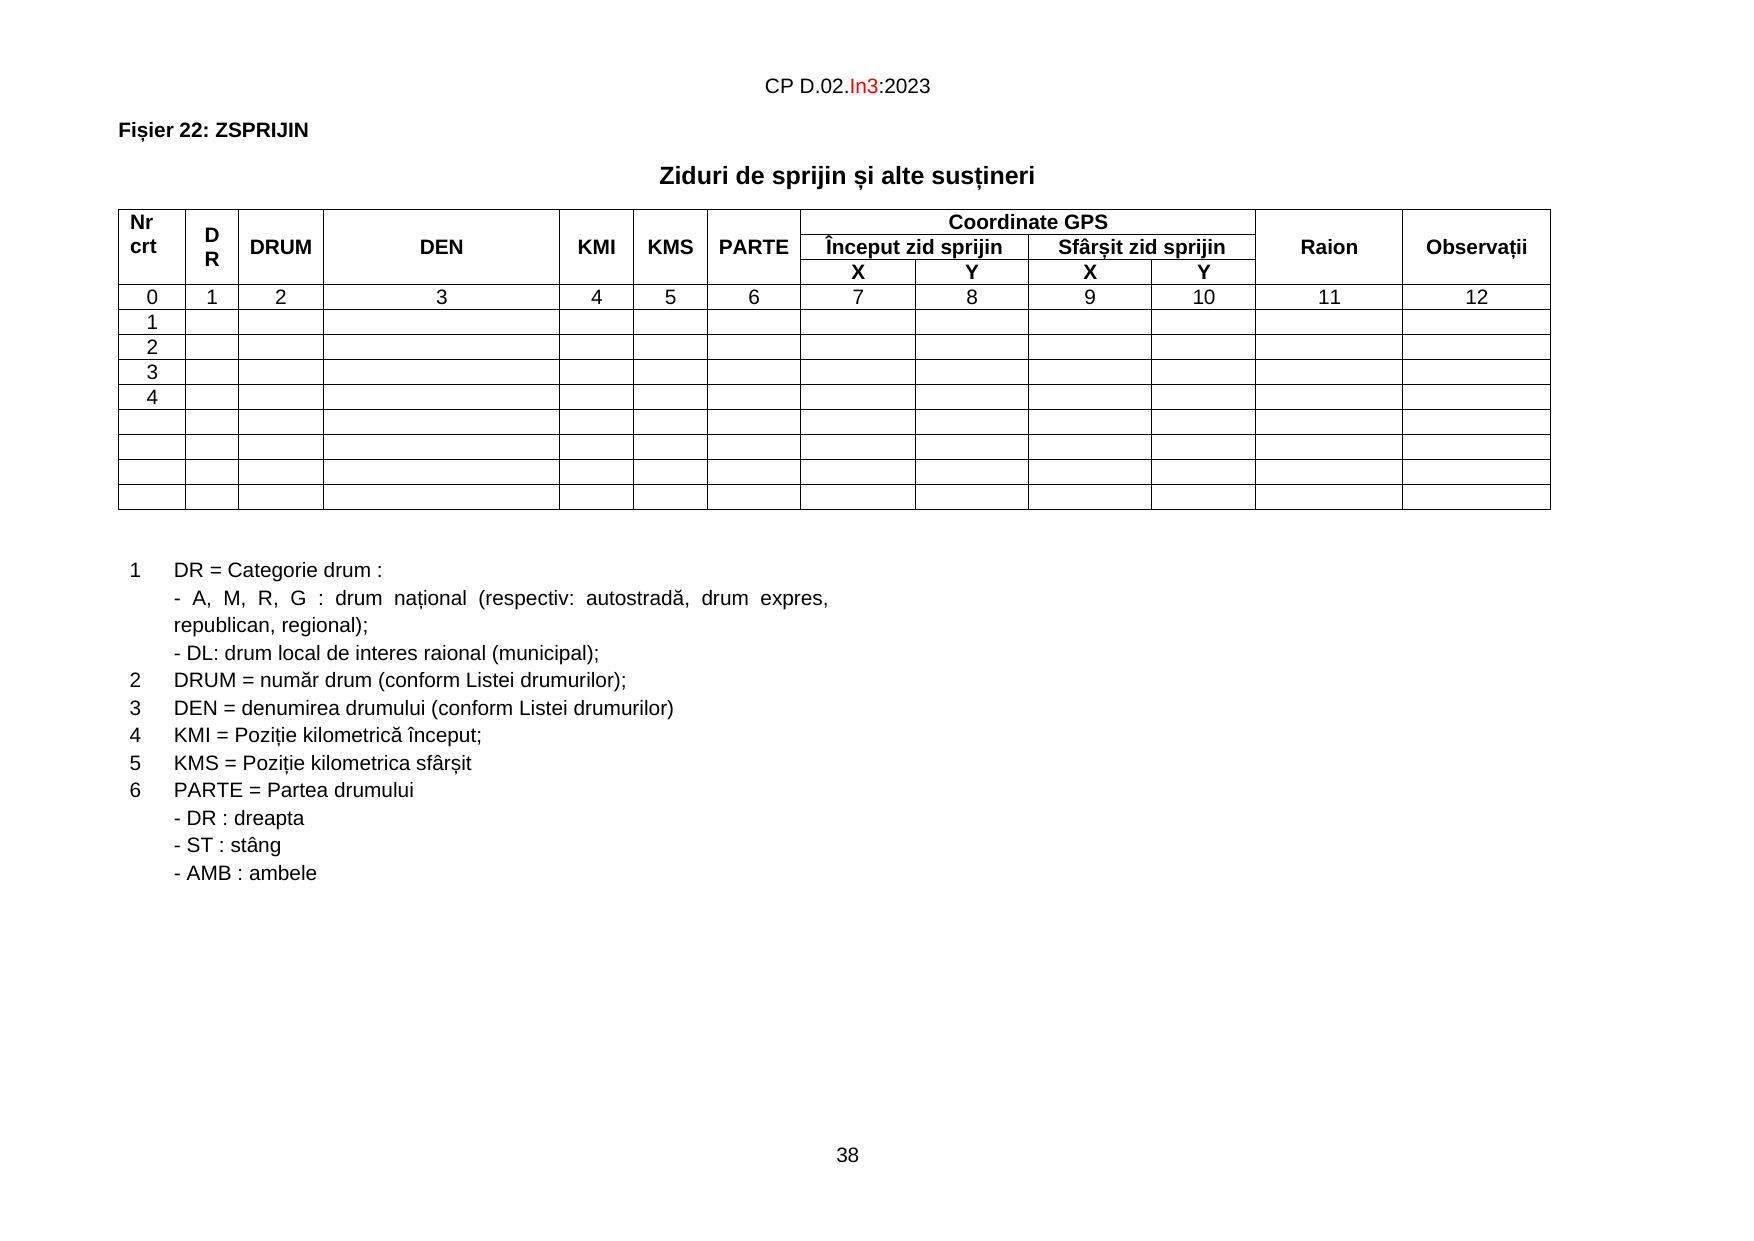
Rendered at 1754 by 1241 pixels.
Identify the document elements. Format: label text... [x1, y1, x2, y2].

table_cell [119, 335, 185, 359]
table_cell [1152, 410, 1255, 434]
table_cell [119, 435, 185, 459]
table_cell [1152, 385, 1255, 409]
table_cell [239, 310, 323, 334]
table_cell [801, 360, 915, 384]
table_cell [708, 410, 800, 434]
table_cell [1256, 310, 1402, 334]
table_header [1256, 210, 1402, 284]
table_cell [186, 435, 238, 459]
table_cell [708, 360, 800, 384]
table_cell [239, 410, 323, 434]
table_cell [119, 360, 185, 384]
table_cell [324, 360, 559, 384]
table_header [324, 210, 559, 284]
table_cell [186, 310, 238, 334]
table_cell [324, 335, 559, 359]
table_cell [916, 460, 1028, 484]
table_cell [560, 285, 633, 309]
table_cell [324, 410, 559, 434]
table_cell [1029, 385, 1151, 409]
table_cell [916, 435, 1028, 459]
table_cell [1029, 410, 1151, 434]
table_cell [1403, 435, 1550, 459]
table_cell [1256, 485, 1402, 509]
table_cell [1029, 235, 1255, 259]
text Ziduri de sprijin și alte susțineri [118, 161, 1577, 190]
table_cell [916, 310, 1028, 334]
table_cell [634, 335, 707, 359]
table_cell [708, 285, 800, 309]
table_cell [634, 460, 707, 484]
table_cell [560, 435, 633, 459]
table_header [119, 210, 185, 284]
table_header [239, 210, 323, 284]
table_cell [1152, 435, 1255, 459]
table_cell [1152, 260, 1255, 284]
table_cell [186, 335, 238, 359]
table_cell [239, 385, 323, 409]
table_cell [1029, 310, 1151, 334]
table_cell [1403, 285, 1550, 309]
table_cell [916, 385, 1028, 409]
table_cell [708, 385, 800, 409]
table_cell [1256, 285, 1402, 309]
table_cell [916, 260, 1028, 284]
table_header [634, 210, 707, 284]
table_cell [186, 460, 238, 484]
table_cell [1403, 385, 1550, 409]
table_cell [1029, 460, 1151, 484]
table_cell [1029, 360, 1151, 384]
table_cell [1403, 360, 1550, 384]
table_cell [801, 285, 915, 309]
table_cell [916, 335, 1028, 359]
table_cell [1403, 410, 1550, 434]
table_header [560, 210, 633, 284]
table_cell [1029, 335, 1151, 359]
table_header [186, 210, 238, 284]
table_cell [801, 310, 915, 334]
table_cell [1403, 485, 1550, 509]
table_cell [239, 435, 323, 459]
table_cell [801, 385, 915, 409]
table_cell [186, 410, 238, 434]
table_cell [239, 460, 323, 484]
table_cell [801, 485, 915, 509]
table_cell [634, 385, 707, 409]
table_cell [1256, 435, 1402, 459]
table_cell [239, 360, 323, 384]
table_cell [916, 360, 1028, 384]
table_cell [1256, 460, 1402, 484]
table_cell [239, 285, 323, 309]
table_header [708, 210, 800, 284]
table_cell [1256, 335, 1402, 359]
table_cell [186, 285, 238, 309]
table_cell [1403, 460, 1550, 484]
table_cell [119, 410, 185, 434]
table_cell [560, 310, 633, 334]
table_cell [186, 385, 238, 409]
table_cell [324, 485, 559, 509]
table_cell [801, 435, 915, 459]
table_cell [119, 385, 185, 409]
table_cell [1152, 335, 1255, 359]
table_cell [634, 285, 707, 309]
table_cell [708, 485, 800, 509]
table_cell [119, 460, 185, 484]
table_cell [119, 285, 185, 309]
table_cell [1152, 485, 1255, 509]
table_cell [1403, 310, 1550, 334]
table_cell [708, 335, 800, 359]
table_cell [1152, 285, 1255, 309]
text Fișier 22: ZSPRIJIN [118, 118, 1577, 142]
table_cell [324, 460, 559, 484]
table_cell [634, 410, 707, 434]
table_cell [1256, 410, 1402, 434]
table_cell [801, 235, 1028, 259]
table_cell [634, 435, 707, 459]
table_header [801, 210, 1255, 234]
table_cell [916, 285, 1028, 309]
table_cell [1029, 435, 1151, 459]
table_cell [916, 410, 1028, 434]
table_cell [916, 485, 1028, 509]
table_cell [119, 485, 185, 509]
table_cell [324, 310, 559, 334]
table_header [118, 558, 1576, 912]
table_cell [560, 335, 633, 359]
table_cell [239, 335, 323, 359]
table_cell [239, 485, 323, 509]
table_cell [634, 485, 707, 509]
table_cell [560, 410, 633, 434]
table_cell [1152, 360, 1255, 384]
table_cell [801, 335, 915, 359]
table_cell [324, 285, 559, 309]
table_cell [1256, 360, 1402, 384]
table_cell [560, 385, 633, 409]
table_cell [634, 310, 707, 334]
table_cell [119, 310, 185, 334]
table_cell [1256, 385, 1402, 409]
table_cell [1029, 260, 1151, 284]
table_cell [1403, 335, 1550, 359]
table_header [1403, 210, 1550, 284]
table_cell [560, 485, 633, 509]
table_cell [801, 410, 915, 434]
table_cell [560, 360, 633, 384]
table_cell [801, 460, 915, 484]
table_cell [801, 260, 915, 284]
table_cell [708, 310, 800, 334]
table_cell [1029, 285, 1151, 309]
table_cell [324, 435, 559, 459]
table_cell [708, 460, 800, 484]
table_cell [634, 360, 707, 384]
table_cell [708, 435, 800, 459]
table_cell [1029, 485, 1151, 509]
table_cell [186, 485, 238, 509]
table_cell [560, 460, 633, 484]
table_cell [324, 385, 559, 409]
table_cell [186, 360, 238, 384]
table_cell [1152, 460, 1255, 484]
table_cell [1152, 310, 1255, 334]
